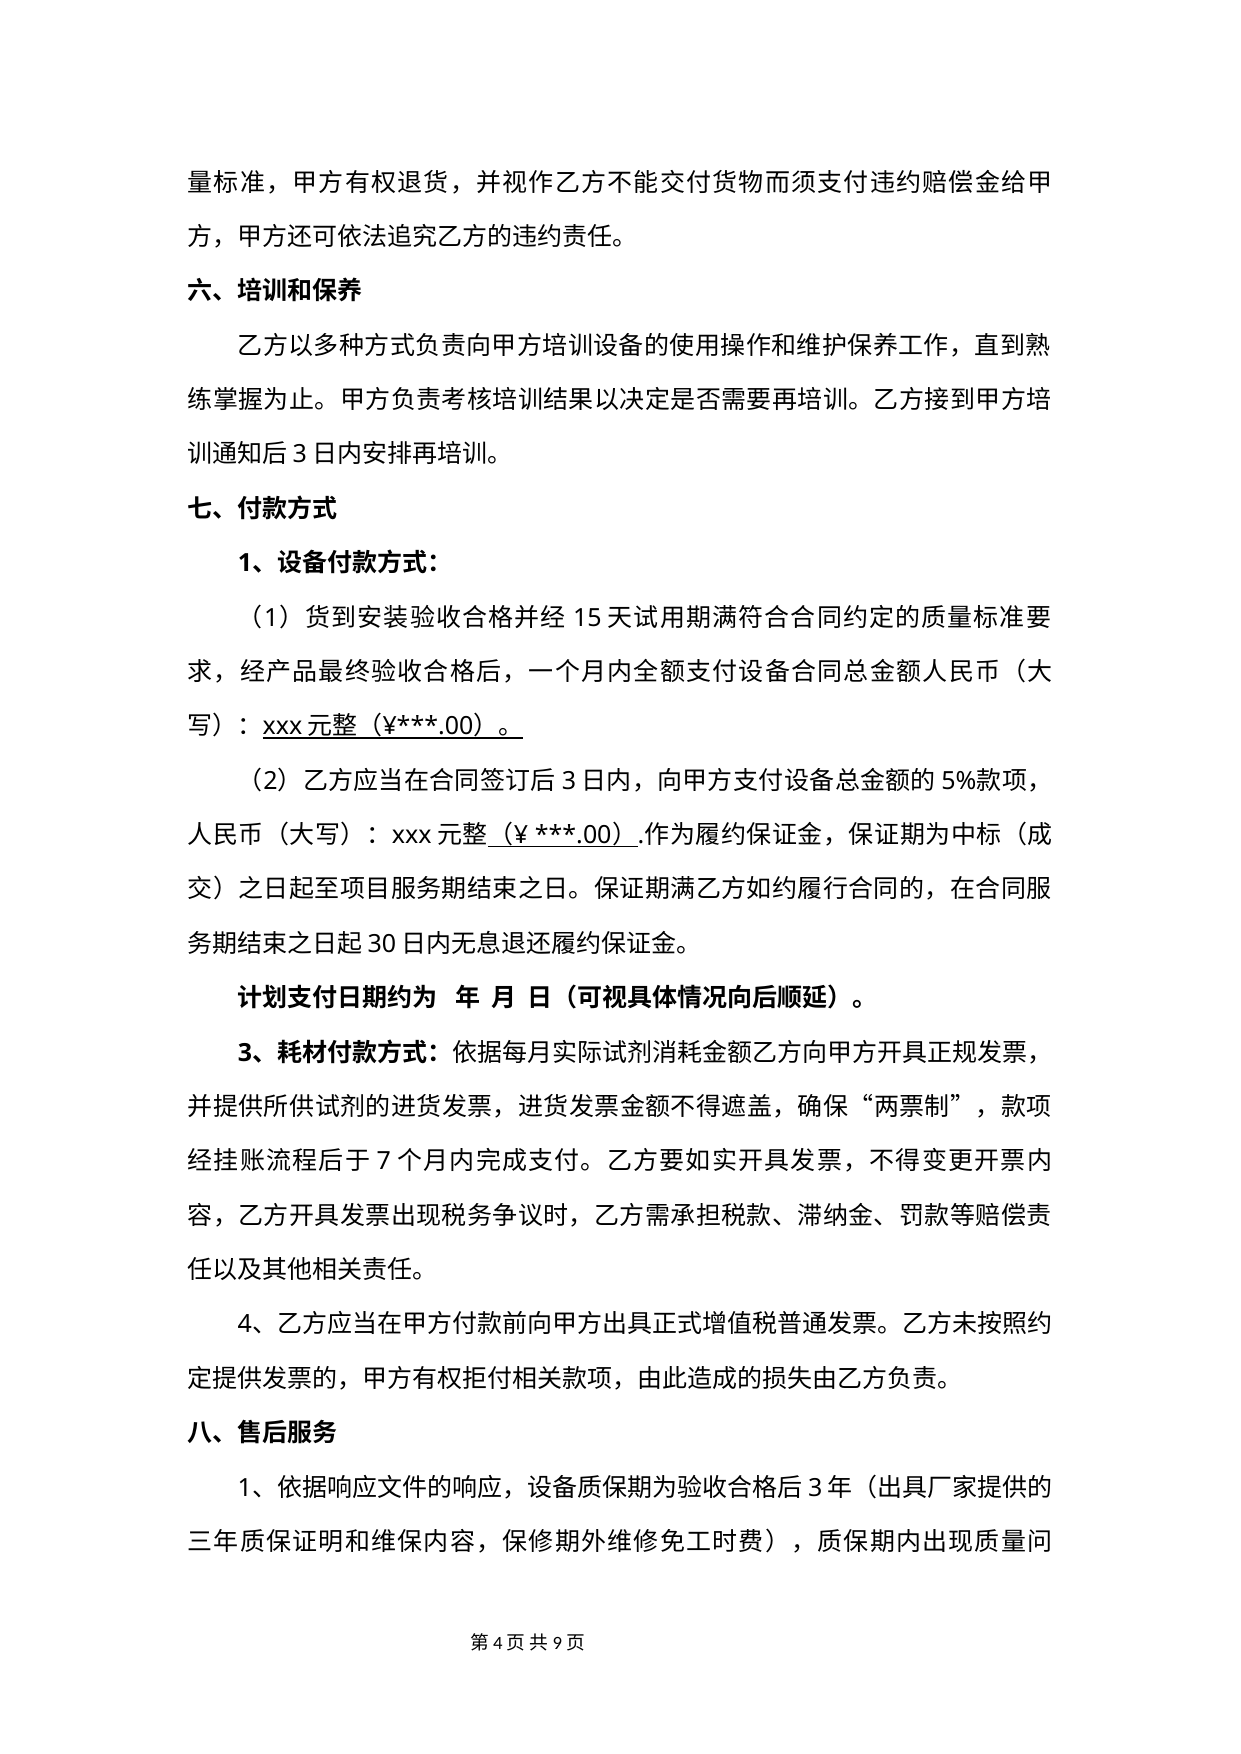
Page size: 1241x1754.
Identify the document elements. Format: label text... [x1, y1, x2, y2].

text （1）货到安装验收合格并经15天试用期满符合合同约定的质量标准要求，经产品最终验收合格后，一个月内全额支付设备合同总金额人民币（大写）：xxx元整（¥***.00）。 [187, 597, 1053, 742]
text 六、培训和保养 [187, 271, 1053, 307]
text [187, 1467, 1053, 1558]
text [187, 162, 1053, 253]
text 1、设备付款方式： [187, 543, 1053, 579]
text （2）乙方应当在合同签订后3日内，向甲方支付设备总金额的5%款项，人民币（大写）：xxx元整（¥ ***.00）.作为履约保证金，保证期为中标（成交）之日起至项目服务期结束之日。保证期满乙方如约履行合同的，在合同服务期结束之日起30日内无息退还履约保证金。 [187, 760, 1053, 959]
text 八、售后服务 [187, 1413, 1053, 1449]
text 3、耗材付款方式：依据每月实际试剂消耗金额乙方向甲方开具正规发票，并提供所供试剂的进货发票，进货发票金额不得遮盖，确保“两票制”，款项经挂账流程后于7个月内完成支付。乙方要如实开具发票，不得变更开票内容，乙方开具发票出现税务争议时，乙方需承担税款、滞纳金、罚款等赔偿责任以及其他相关责任。 [187, 1032, 1053, 1286]
text 计划支付日期约为 年 月 日（可视具体情况向后顺延）。 [187, 978, 1053, 1014]
text 七、付款方式 [187, 488, 1053, 524]
text 4、乙方应当在甲方付款前向甲方出具正式增值税普通发票。乙方未按照约定提供发票的，甲方有权拒付相关款项，由此造成的损失由乙方负责。 [187, 1304, 1053, 1394]
text 乙方以多种方式负责向甲方培训设备的使用操作和维护保养工作，直到熟练掌握为止。甲方负责考核培训结果以决定是否需要再培训。乙方接到甲方培训通知后3日内安排再培训。 [187, 325, 1053, 470]
